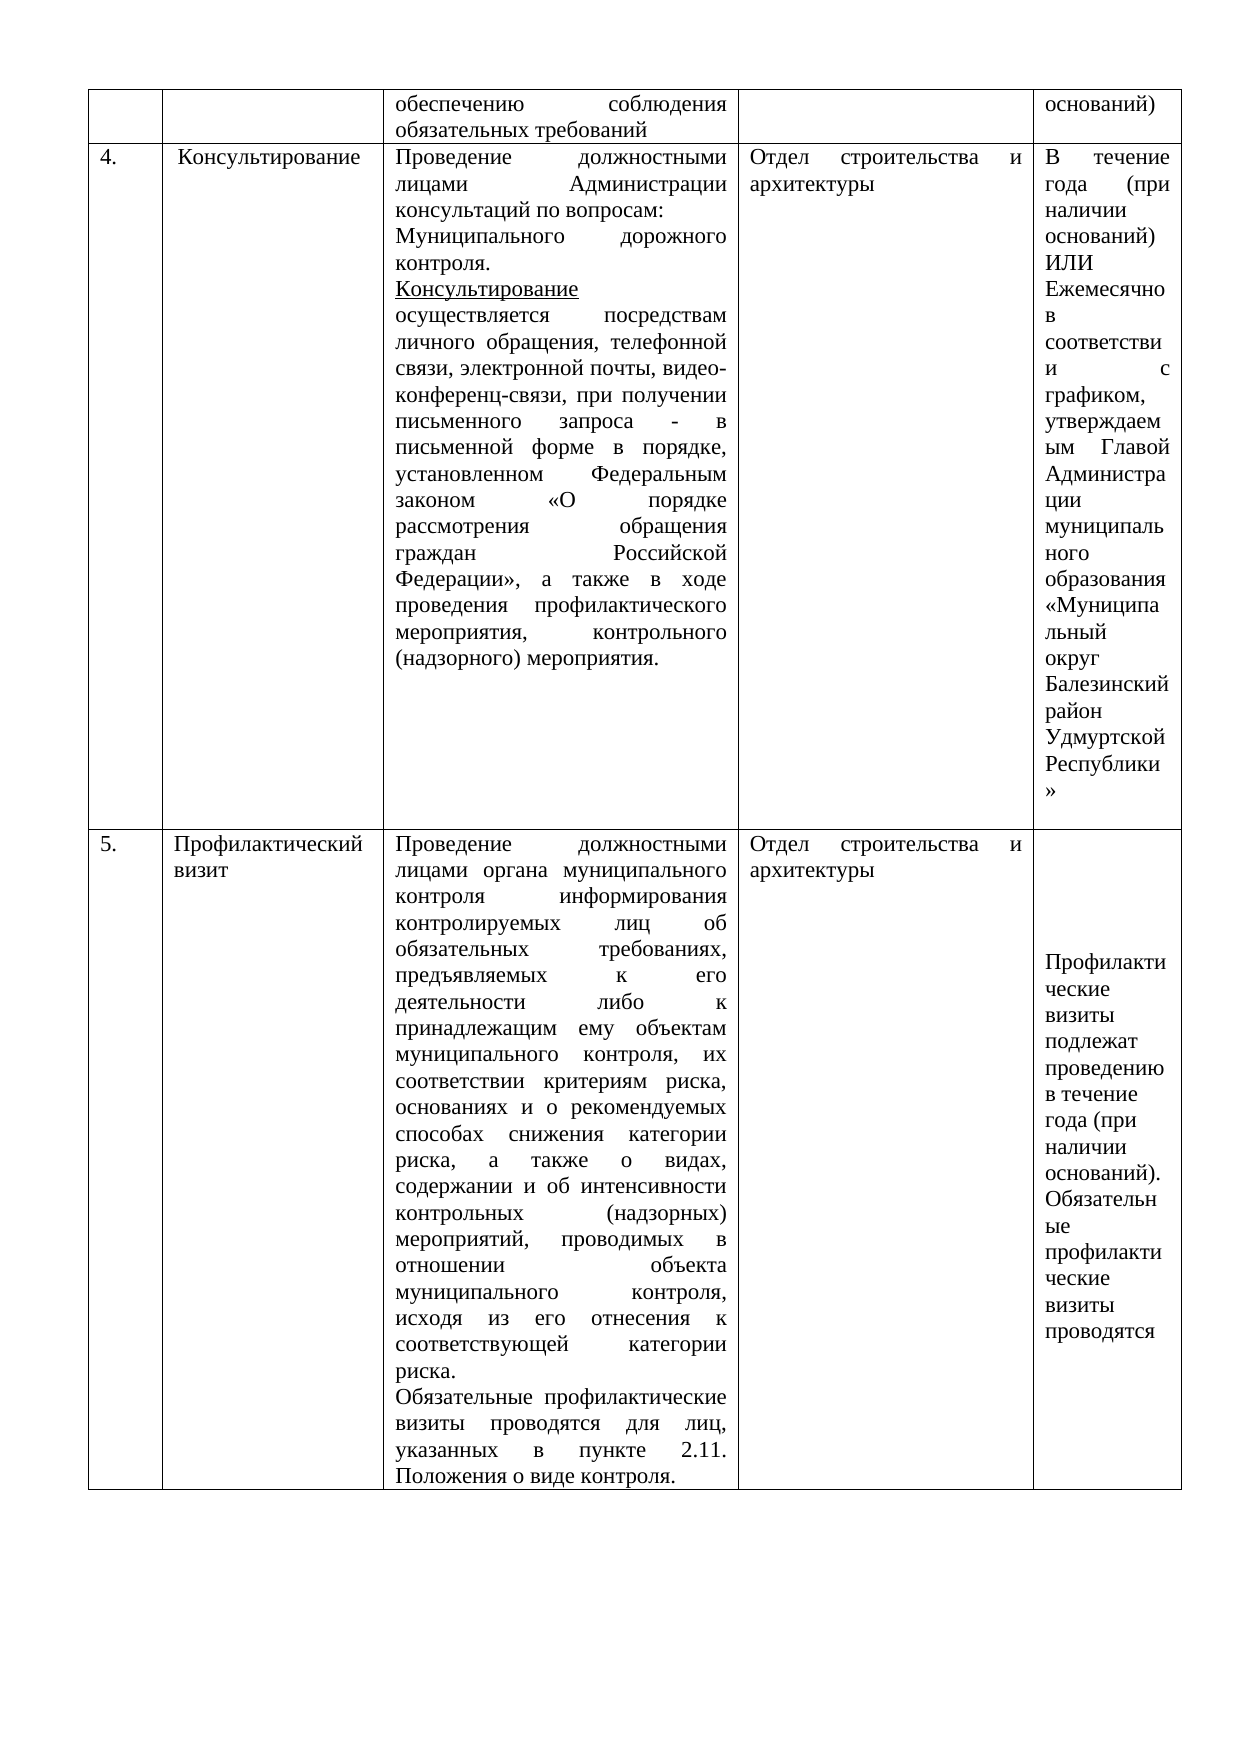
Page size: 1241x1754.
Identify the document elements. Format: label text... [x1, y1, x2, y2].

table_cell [163, 90, 383, 142]
table_cell Консультирование [163, 144, 383, 829]
table_cell Отдел строительства и архитектуры [739, 830, 1033, 1488]
table_cell Профилактические визиты подлежат проведению в течение года (при наличии оснований). Обязательные профилактические визиты проводятся [1034, 830, 1181, 1488]
table_cell Отдел строительства и архитектуры [739, 144, 1033, 829]
table_cell 4. [89, 144, 162, 829]
table_cell Проведение должностными лицами органа муниципального контроля информирования контролируемых лиц об обязательных требованиях, предъявляемых к его деятельности либо к принадлежащим ему объектам муниципального контроля, их соответствии критериям риска, основаниях и о рекомендуемых способах снижения категории риска, а также о видах, содержании и об интенсивности контрольных (надзорных) мероприятий, проводимых в отношении объекта муниципального контроля, исходя из его отнесения к соответствующей категории риска. Обязательные профилактические визиты проводятся для лиц, указанных в пункте 2.11. Положения о виде контроля. [384, 830, 738, 1488]
table_cell Проведение должностными лицами Администрации консультаций по вопросам: Муниципального дорожного контроля. Консультирование осуществляется посредствам личного обращения, телефонной связи, электронной почты, видео-конференц-связи, при получении письменного запроса - в письменной форме в порядке, установленном Федеральным законом «О порядке рассмотрения обращения граждан Российской Федерации», а также в ходе проведения профилактического мероприятия, контрольного (надзорного) мероприятия. [384, 144, 738, 829]
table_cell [384, 90, 738, 142]
table_cell В течение года (при наличии оснований) ИЛИ Ежемесячно в соответствии с графиком, утверждаемым Главой Администрации муниципального образования «Муниципальный округ Балезинский район Удмуртской Республики» [1034, 144, 1181, 829]
table_cell Профилактический визит [163, 830, 383, 1488]
table_cell 3. [89, 90, 162, 142]
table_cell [739, 90, 1033, 142]
table_cell 5. [89, 830, 162, 1488]
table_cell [1034, 90, 1181, 142]
